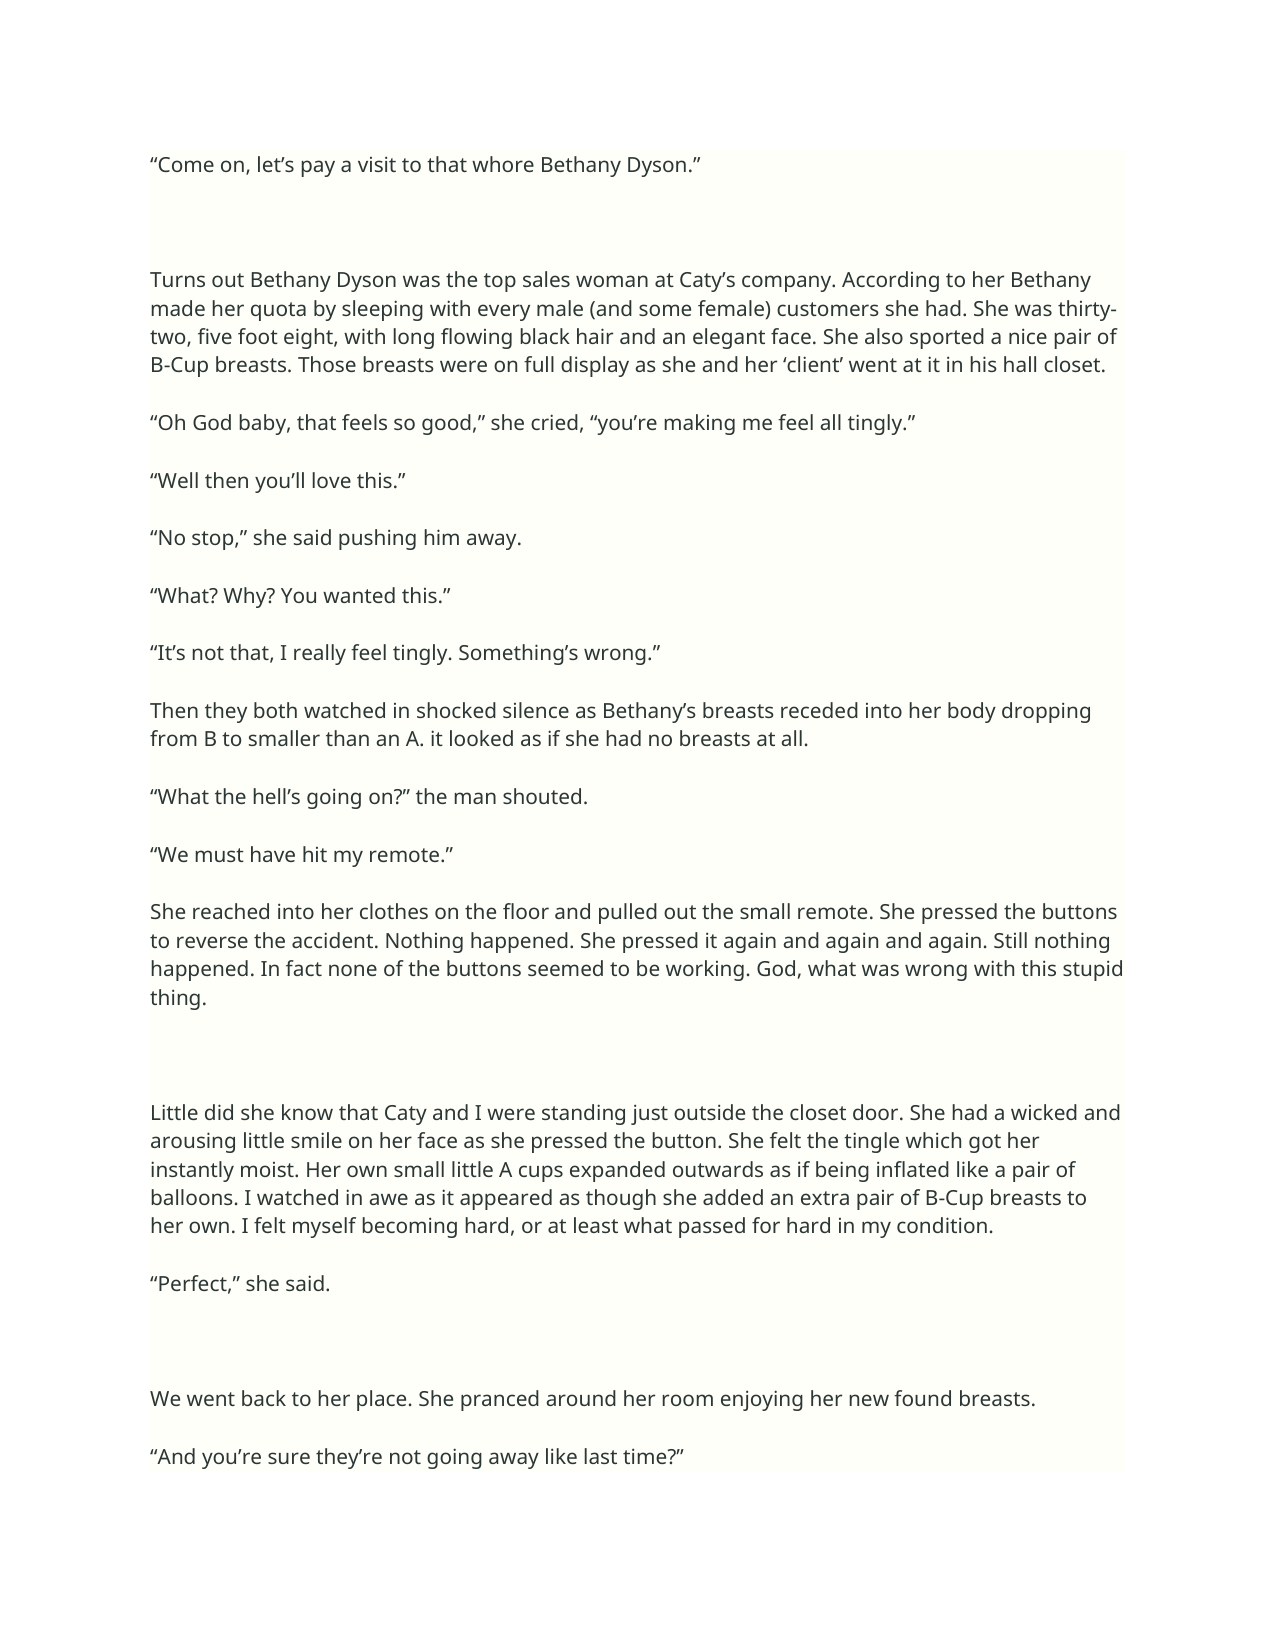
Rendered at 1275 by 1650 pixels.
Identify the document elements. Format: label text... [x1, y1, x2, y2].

text Turns out Bethany Dyson was the top sales woman at Caty’s company. According to her Bethany made her quota by sleeping with every male (and some female) customers she had. She was thirty-two, five foot eight, with long flowing black hair and an elegant face. She also sported a nice pair of B-Cup breasts. Those breasts were on full display as she and her ‘client’ went at it in his hall closet. [150, 265, 1125, 379]
text “Perfect,” she said. [150, 1269, 1125, 1298]
text “Oh God baby, that feels so good,” she cried, “you’re making me feel all tingly.” [150, 408, 1125, 437]
text Little did she know that Caty and I were standing just outside the closet door. She had a wicked and arousing little smile on her face as she pressed the button. She felt the tingle which got her instantly moist. Her own small little A cups expanded outwards as if being inflated like a pair of balloons. I watched in awe as it appeared as though she added an extra pair of B-Cup breasts to her own. I felt myself becoming hard, or at least what passed for hard in my condition. [150, 1098, 1125, 1240]
text “And you’re sure they’re not going away like last time?” [150, 1442, 1125, 1471]
text We went back to her place. She pranced around her room enjoying her new found breasts. [150, 1384, 1125, 1413]
text “What the hell’s going on?” the man shouted. [150, 782, 1125, 811]
text “Come on, let’s pay a visit to that whore Bethany Dyson.” [150, 150, 1125, 178]
text Then they both watched in shocked silence as Bethany’s breasts receded into her body dropping from B to smaller than an A. it looked as if she had no breasts at all. [150, 696, 1125, 753]
text “What? Why? You wanted this.” [150, 581, 1125, 609]
text “No stop,” she said pushing him away. [150, 523, 1125, 552]
text “We must have hit my remote.” [150, 840, 1125, 868]
text She reached into her clothes on the floor and pulled out the small remote. She pressed the buttons to reverse the accident. Nothing happened. She pressed it again and again and again. Still nothing happened. In fact none of the buttons seemed to be working. God, what was wrong with this stupid thing. [150, 897, 1125, 1011]
text “It’s not that, I really feel tingly. Something’s wrong.” [150, 638, 1125, 667]
text “Well then you’ll love this.” [150, 466, 1125, 494]
